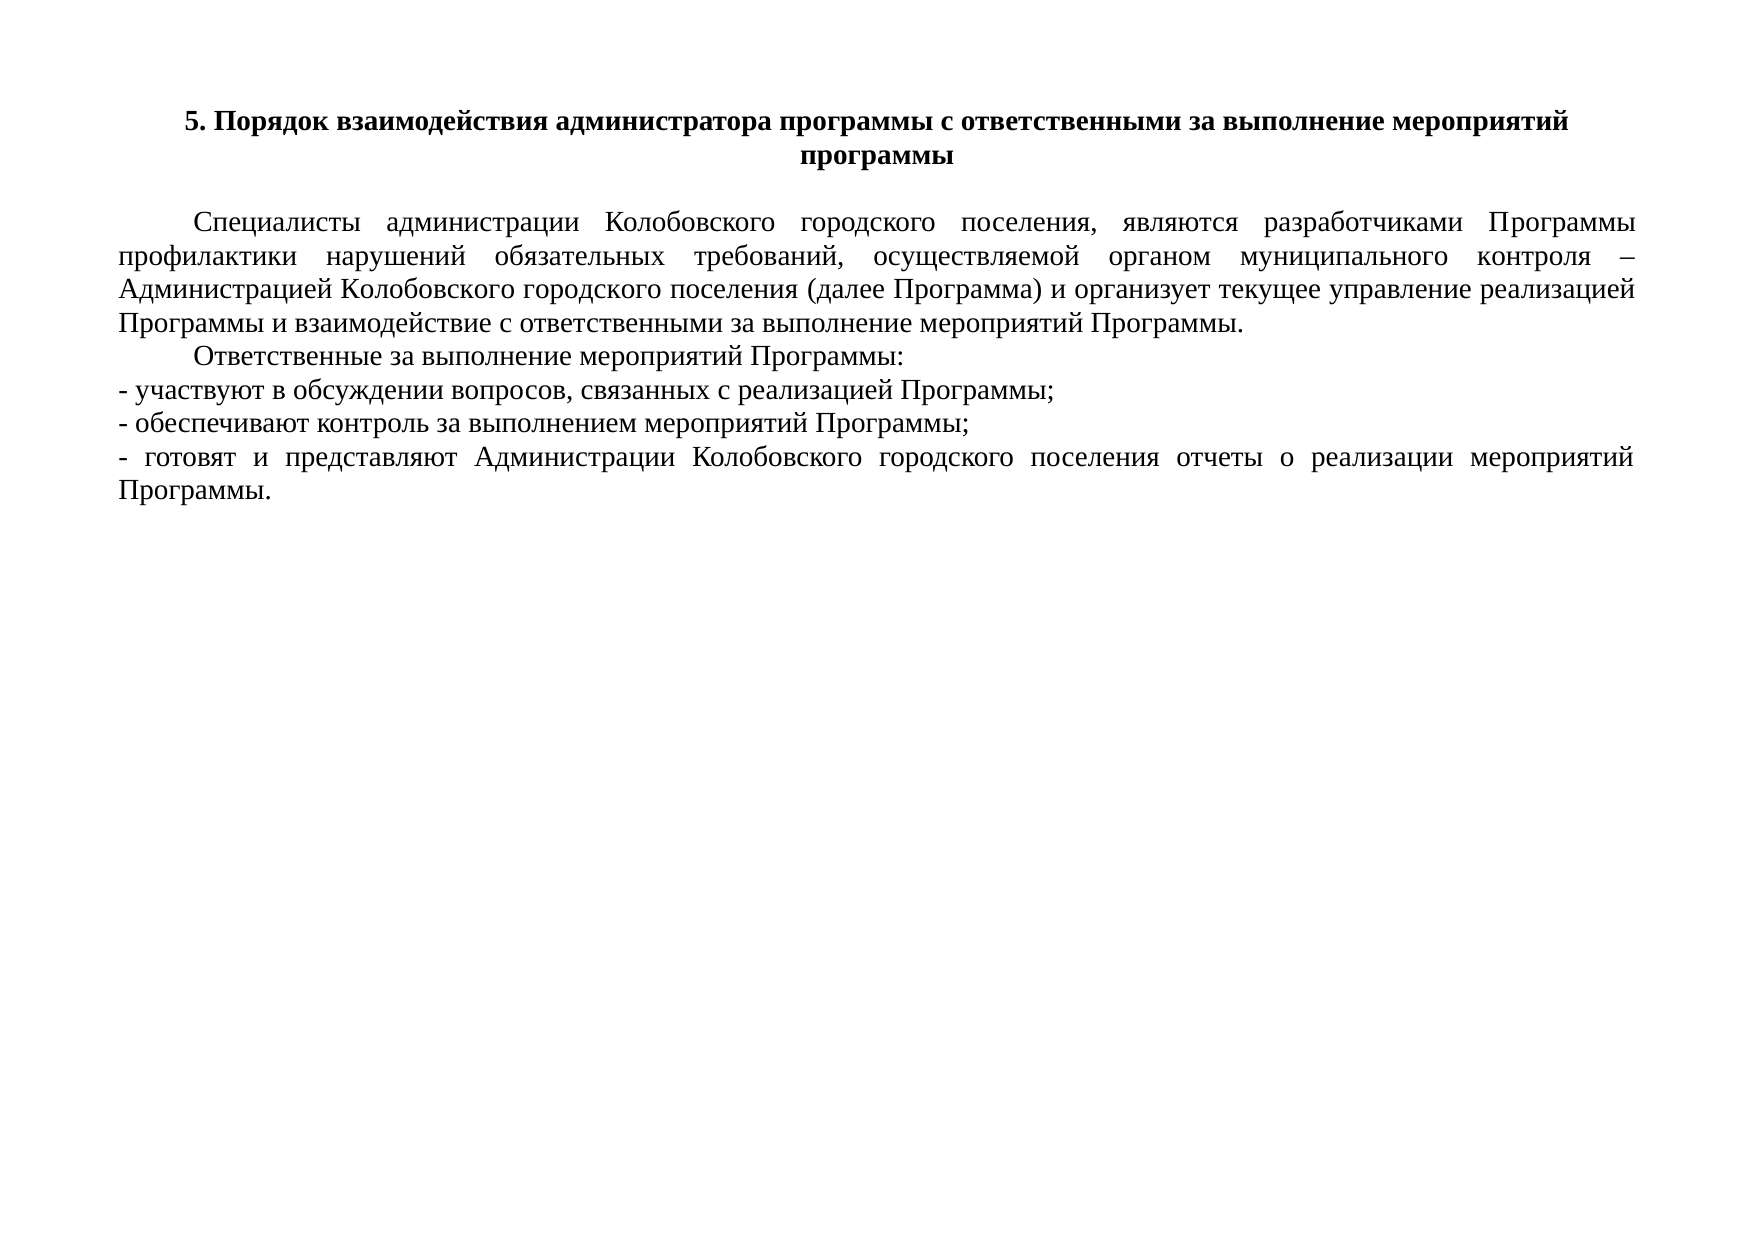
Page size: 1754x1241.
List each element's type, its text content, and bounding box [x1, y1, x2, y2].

text 5. Порядок взаимодействия администратора программы с ответственными за выполнение мероприятий программы [118, 103, 1636, 171]
text Ответственные за выполнение мероприятий Программы: [118, 338, 1636, 372]
text - участвуют в обсуждении вопросов, связанных с реализацией Программы; [118, 372, 1636, 405]
text Специалисты администрации Колобовского городского поселения, являются разработчиками Программы профилактики нарушений обязательных требований, осуществляемой органом муниципального контроля – Администрацией Колобовского городского поселения (далее Программа) и организует текущее управление реализацией Программы и взаимодействие с ответственными за выполнение мероприятий Программы. [118, 204, 1636, 338]
text - готовят и представляют Администрации Колобовского городского поселения отчеты о реализации мероприятий Программы. [118, 439, 1636, 506]
text - обеспечивают контроль за выполнением мероприятий Программы; [118, 405, 1636, 439]
